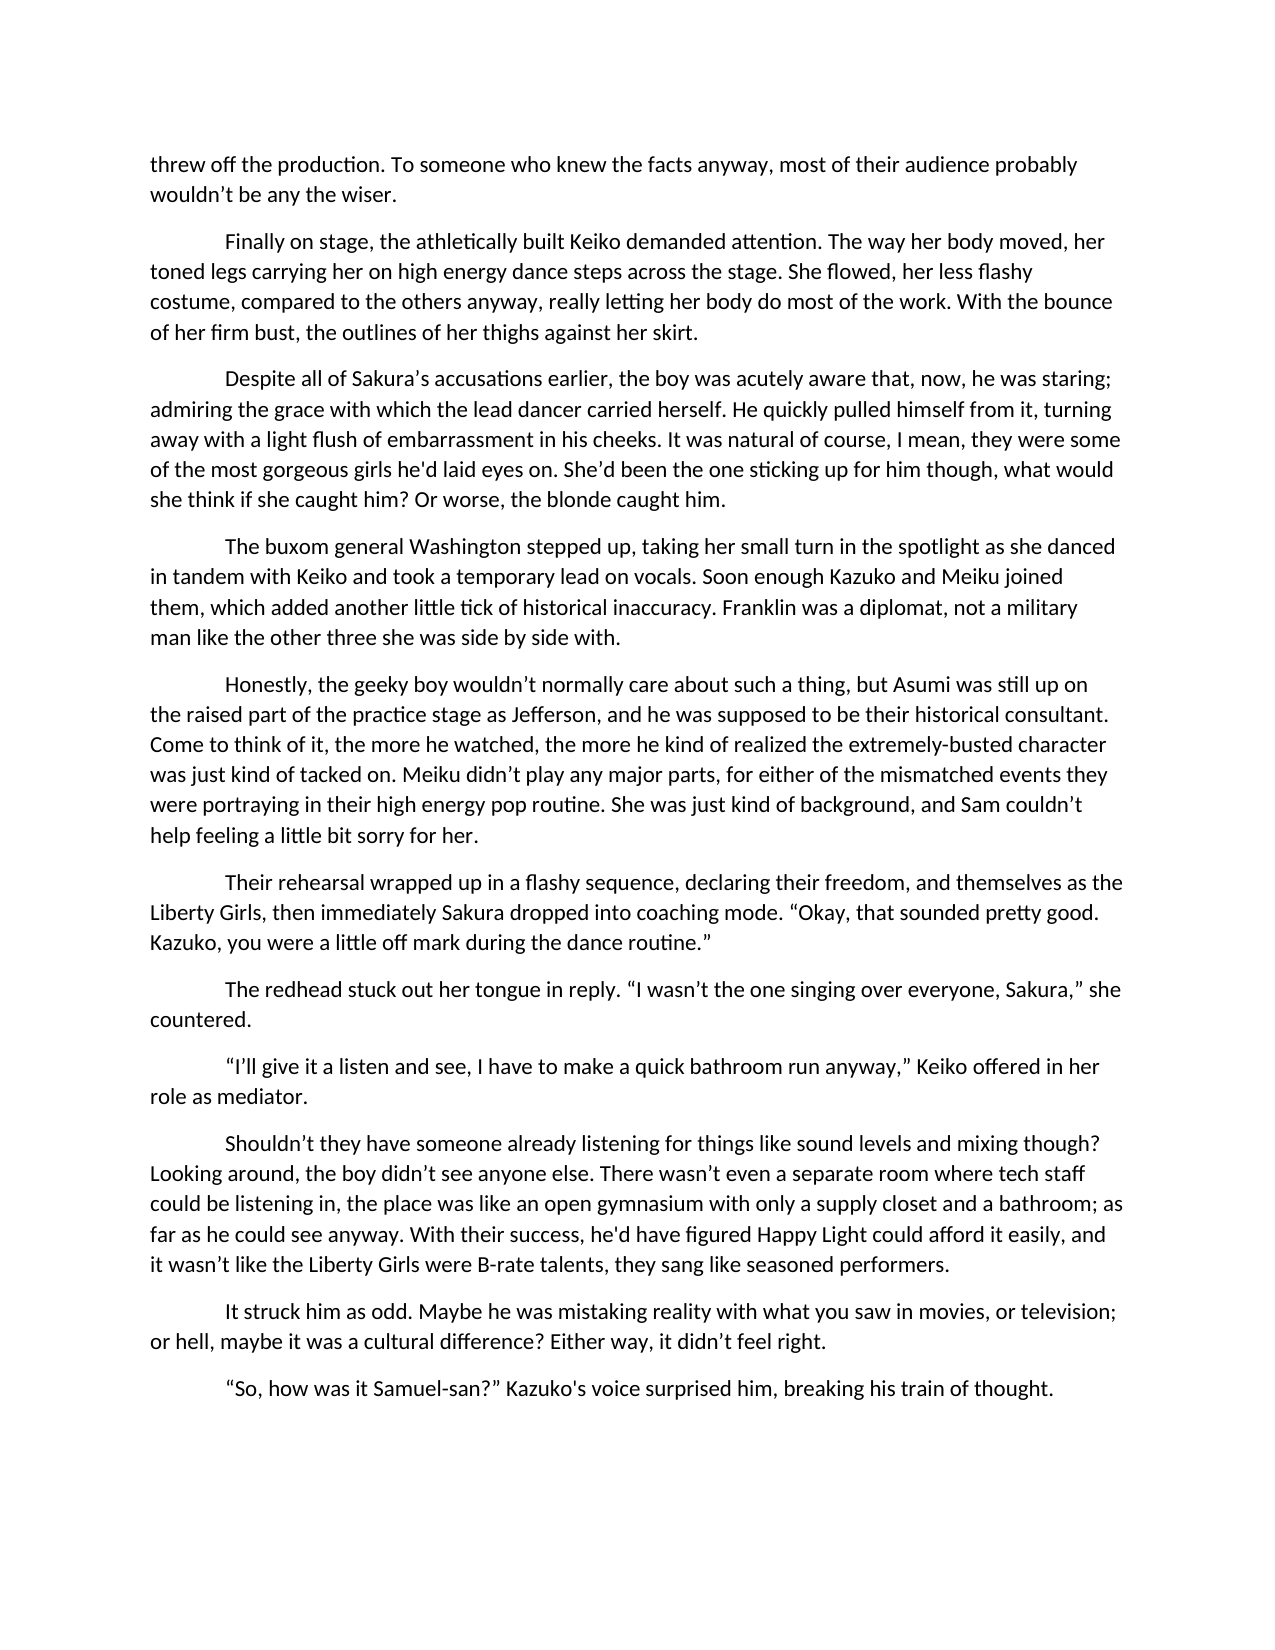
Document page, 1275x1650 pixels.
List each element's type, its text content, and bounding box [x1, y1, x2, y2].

text “I’ll give it a listen and see, I have to make a quick bathroom run anyway,” Keiko offered in her role as mediator. [150, 1052, 1125, 1110]
text Honestly, the geeky boy wouldn’t normally care about such a thing, but Asumi was still up on the raised part of the practice stage as Jefferson, and he was supposed to be their historical consultant. Come to think of it, the more he watched, the more he kind of realized the extremely-busted character was just kind of tacked on. Meiku didn’t play any major parts, for either of the mismatched events they were portraying in their high energy pop routine. She was just kind of background, and Sam couldn’t help feeling a little bit sorry for her. [150, 670, 1125, 849]
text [150, 150, 1125, 208]
text Despite all of Sakura’s accusations earlier, the boy was acutely aware that, now, he was staring; admiring the grace with which the lead dancer carried herself. He quickly pulled himself from it, turning away with a light flush of embarrassment in his cheeks. It was natural of course, I mean, they were some of the most gorgeous girls he'd laid eyes on. She’d been the one sticking up for him though, what would she think if she caught him? Or worse, the blonde caught him. [150, 364, 1125, 513]
text Their rehearsal wrapped up in a flashy sequence, declaring their freedom, and themselves as the Liberty Girls, then immediately Sakura dropped into coaching mode. “Okay, that sounded pretty good. Kazuko, you were a little off mark during the dance routine.” [150, 868, 1125, 956]
text Finally on stage, the athletically built Keiko demanded attention. The way her body moved, her toned legs carrying her on high energy dance steps across the stage. She flowed, her less flashy costume, compared to the others anyway, really letting her body do most of the work. With the bounce of her firm bust, the outlines of her thighs against her skirt. [150, 227, 1125, 346]
text It struck him as odd. Maybe he was mistaking reality with what you saw in movies, or television; or hell, maybe it was a cultural difference? Either way, it didn’t feel right. [150, 1297, 1125, 1355]
text “So, how was it Samuel-san?” Kazuko's voice surprised him, breaking his train of thought. [150, 1374, 1125, 1402]
text The redhead stuck out her tongue in reply. “I wasn’t the one singing over everyone, Sakura,” she countered. [150, 975, 1125, 1033]
text The buxom general Washington stepped up, taking her small turn in the spotlight as she danced in tandem with Keiko and took a temporary lead on vocals. Soon enough Kazuko and Meiku joined them, which added another little tick of historical inaccuracy. Franklin was a diplomat, not a military man like the other three she was side by side with. [150, 532, 1125, 651]
text Shouldn’t they have someone already listening for things like sound levels and mixing though? Looking around, the boy didn’t see anyone else. There wasn’t even a separate room where tech staff could be listening in, the place was like an open gymnasium with only a supply closet and a bathroom; as far as he could see anyway. With their success, he'd have figured Happy Light could afford it easily, and it wasn’t like the Liberty Girls were B-rate talents, they sang like seasoned performers. [150, 1129, 1125, 1278]
